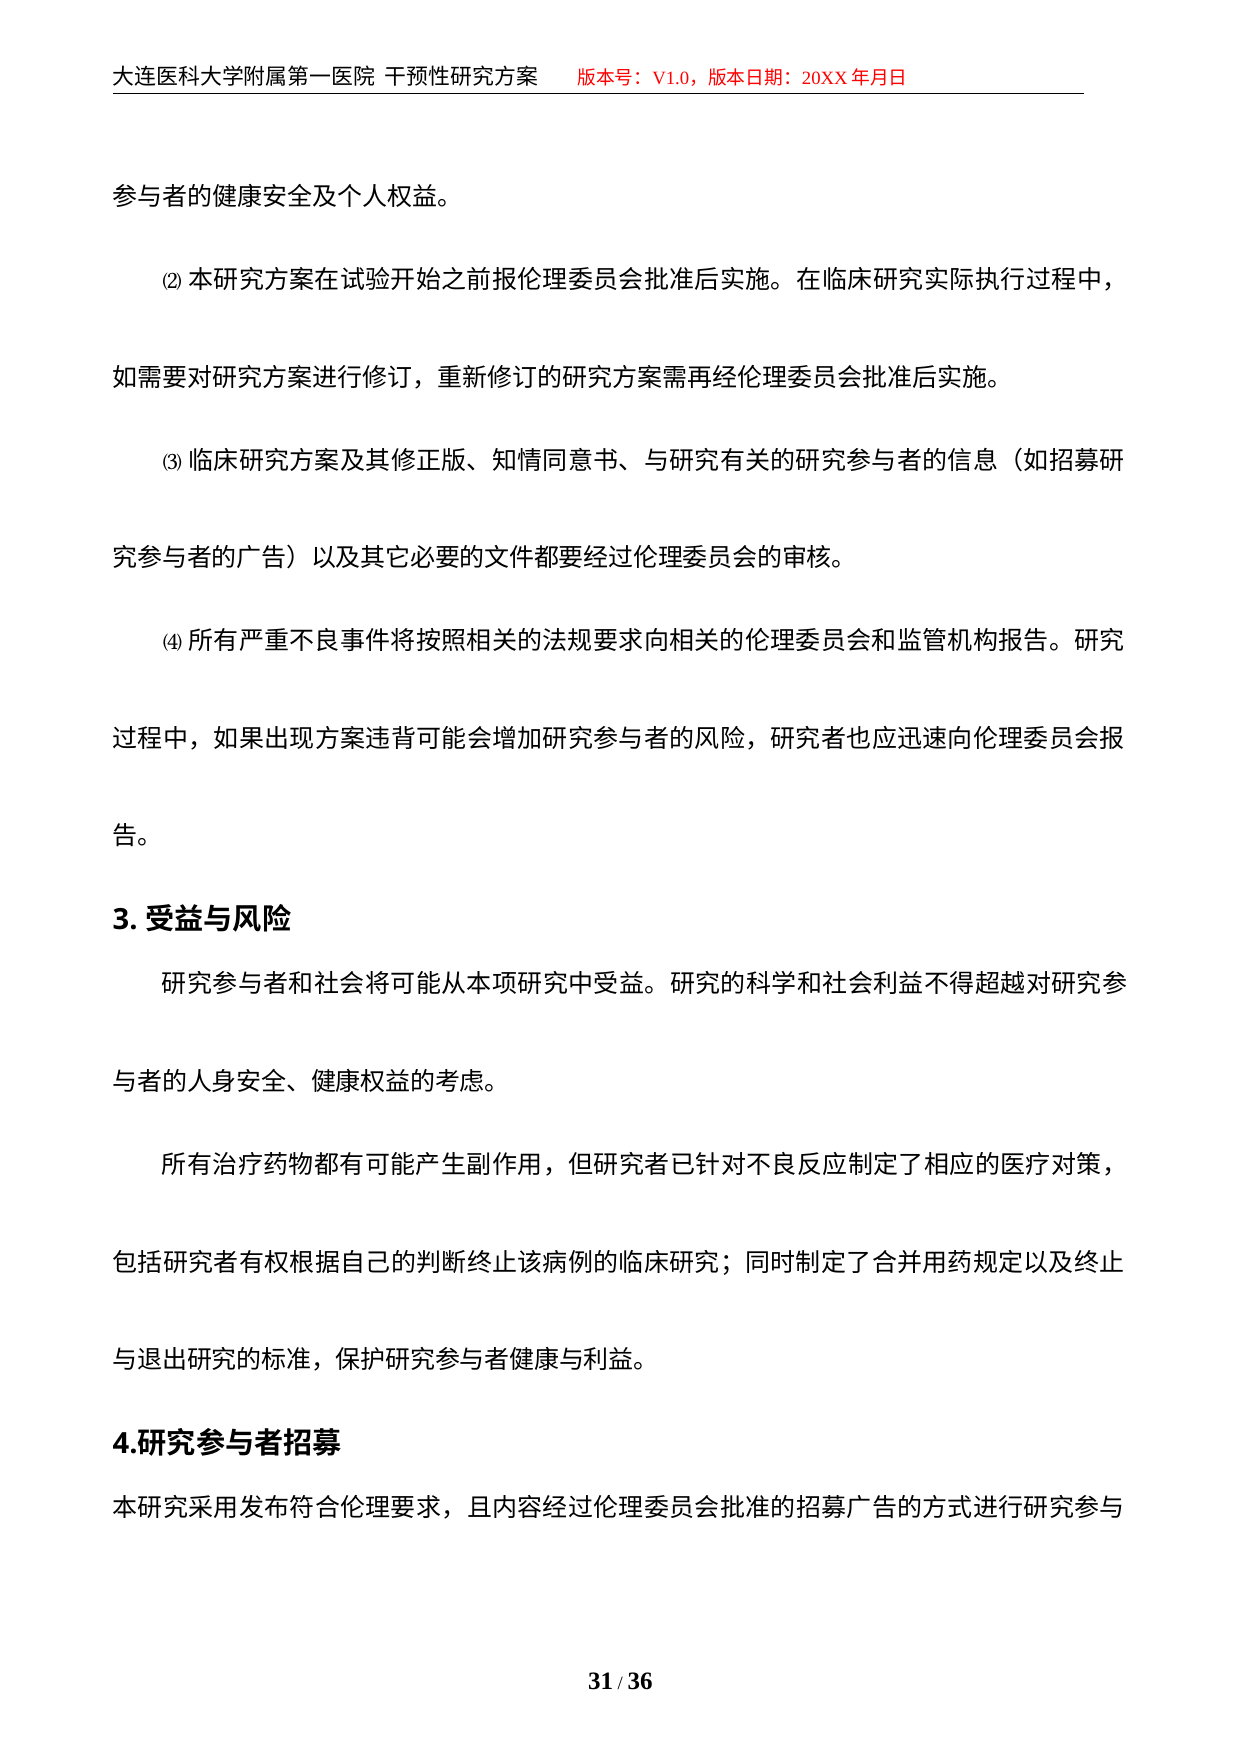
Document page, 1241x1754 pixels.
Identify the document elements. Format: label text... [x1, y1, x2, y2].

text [112, 162, 1128, 227]
text 3. 受益与风险 [112, 884, 1128, 949]
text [112, 1473, 1128, 1538]
text ⑶临床研究方案及其修正版、知情同意书、与研究有关的研究参与者的信息（如招募研究参与者的广告）以及其它必要的文件都要经过伦理委员会的审核。 [112, 426, 1128, 588]
text 4.研究参与者招募 [112, 1408, 1128, 1473]
text ⑷所有严重不良事件将按照相关的法规要求向相关的伦理委员会和监管机构报告。研究过程中，如果出现方案违背可能会增加研究参与者的风险，研究者也应迅速向伦理委员会报告。 [112, 606, 1128, 866]
text 研究参与者和社会将可能从本项研究中受益。研究的科学和社会利益不得超越对研究参与者的人身安全、健康权益的考虑。 [112, 949, 1128, 1112]
text 所有治疗药物都有可能产生副作用，但研究者已针对不良反应制定了相应的医疗对策，包括研究者有权根据自己的判断终止该病例的临床研究；同时制定了合并用药规定以及终止与退出研究的标准，保护研究参与者健康与利益。 [112, 1130, 1128, 1390]
text ⑵本研究方案在试验开始之前报伦理委员会批准后实施。在临床研究实际执行过程中，如需要对研究方案进行修订，重新修订的研究方案需再经伦理委员会批准后实施。 [112, 245, 1128, 408]
